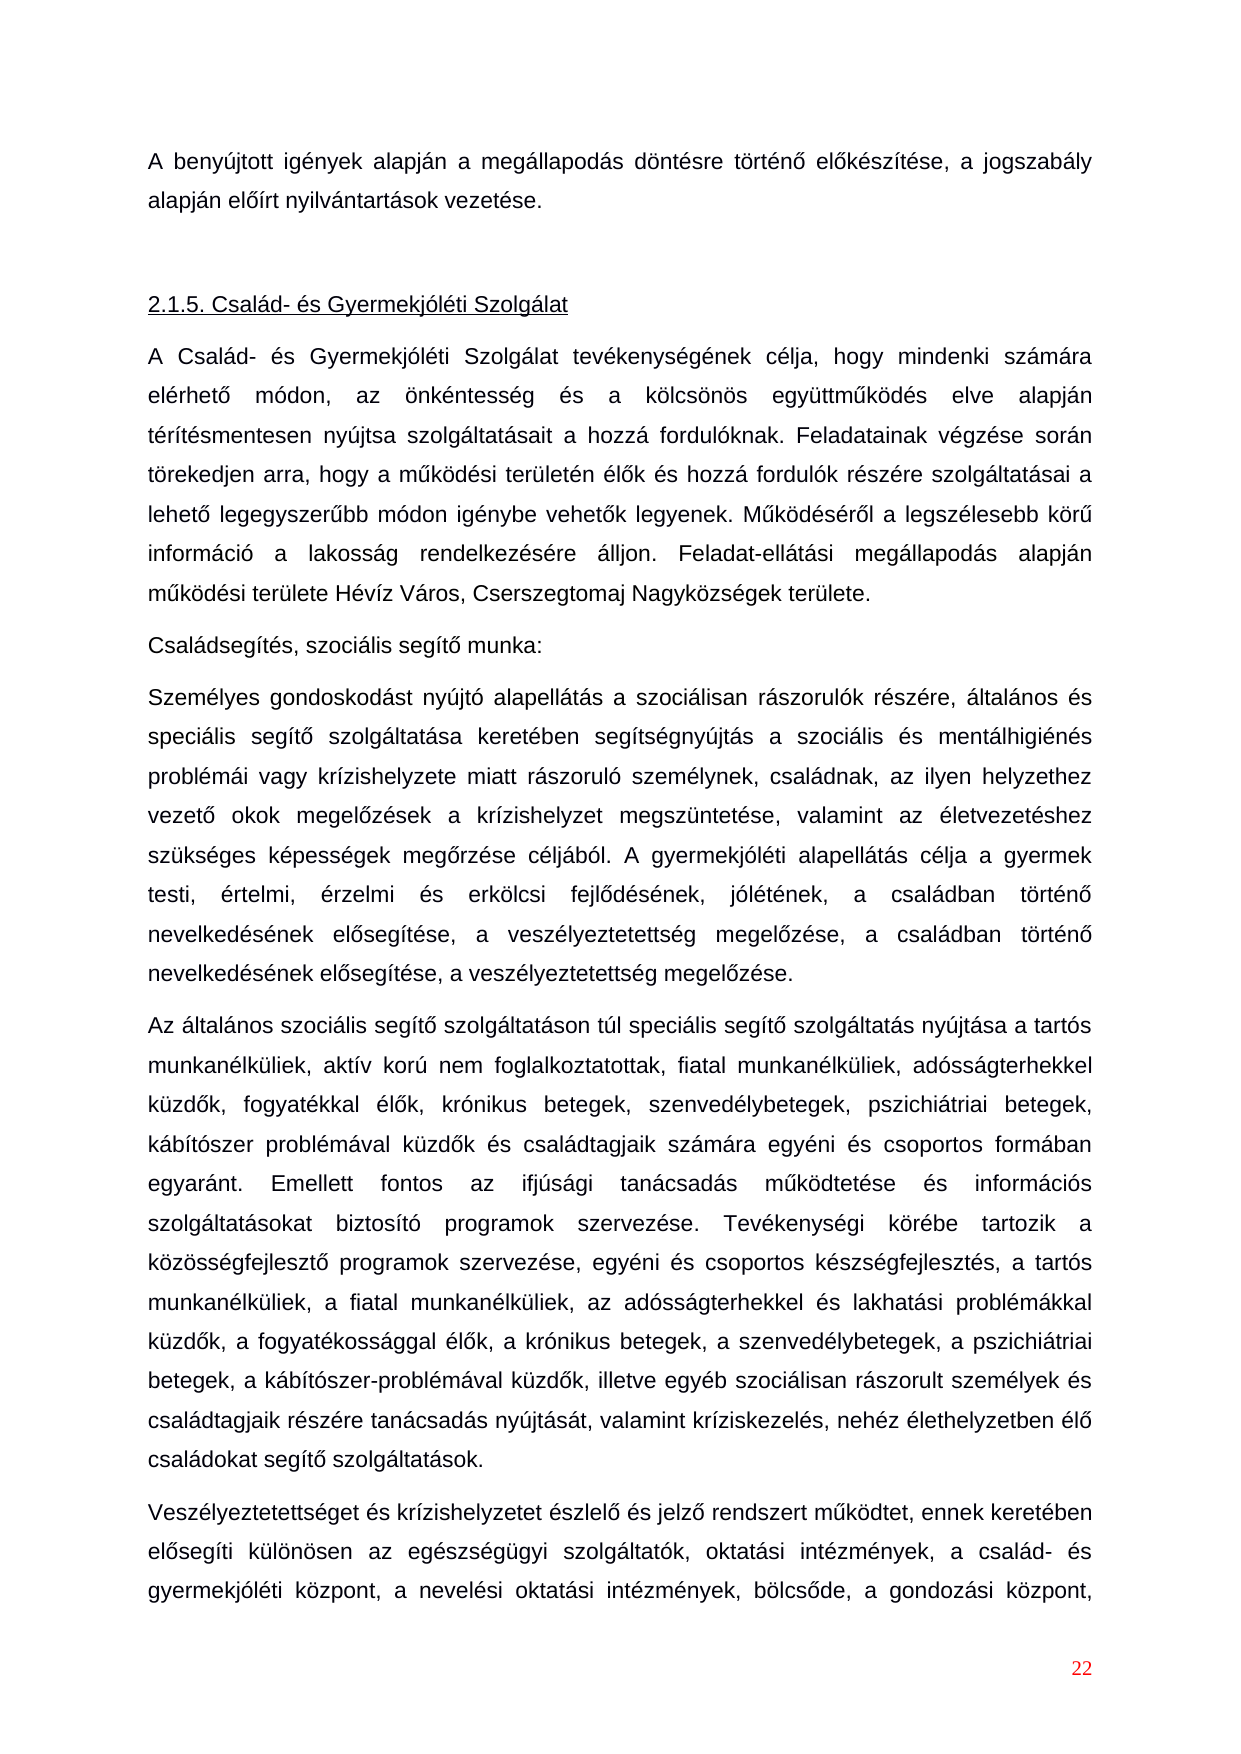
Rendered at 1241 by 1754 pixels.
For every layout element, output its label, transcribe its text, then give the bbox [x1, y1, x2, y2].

text Az általános szociális segítő szolgáltatáson túl speciális segítő szolgáltatás nyújtása a tartós munkanélküliek, aktív korú nem foglalkoztatottak, fiatal munkanélküliek, adósságterhekkel küzdők, fogyatékkal élők, krónikus betegek, szenvedélybetegek, pszichiátriai betegek, kábítószer problémával küzdők és családtagjaik számára egyéni és csoportos formában egyaránt. Emellett fontos az ifjúsági tanácsadás működtetése és információs szolgáltatásokat biztosító programok szervezése. Tevékenységi körébe tartozik a közösségfejlesztő programok szervezése, egyéni és csoportos készségfejlesztés, a tartós munkanélküliek, a fiatal munkanélküliek, az adósságterhekkel és lakhatási problémákkal küzdők, a fogyatékossággal élők, a krónikus betegek, a szenvedélybetegek, a pszichiátriai betegek, a kábítószer-problémával küzdők, illetve egyéb szociálisan rászorult személyek és családtagjaik részére tanácsadás nyújtását, valamint kríziskezelés, nehéz élethelyzetben élő családokat segítő szolgáltatások. [148, 1012, 1093, 1473]
text 2.1.5. Család- és Gyermekjóléti Szolgálat [148, 291, 1093, 317]
text Családsegítés, szociális segítő munka: [148, 632, 1093, 658]
text A Család- és Gyermekjóléti Szolgálat tevékenységének célja, hogy mindenki számára elérhető módon, az önkéntesség és a kölcsönös együttműködés elve alapján térítésmentesen nyújtsa szolgáltatásait a hozzá fordulóknak. Feladatainak végzése során törekedjen arra, hogy a működési területén élők és hozzá fordulók részére szolgáltatásai a lehető legegyszerűbb módon igénybe vehetők legyenek. Működéséről a legszélesebb körű információ a lakosság rendelkezésére álljon. Feladat-ellátási megállapodás alapján működési területe Hévíz Város, Cserszegtomaj Nagyközségek területe. [148, 343, 1093, 606]
text A benyújtott igények alapján a megállapodás döntésre történő előkészítése, a jogszabály alapján előírt nyilvántartások vezetése. [148, 148, 1093, 213]
text Személyes gondoskodást nyújtó alapellátás a szociálisan rászorulók részére, általános és speciális segítő szolgáltatása keretében segítségnyújtás a szociális és mentálhigiénés problémái vagy krízishelyzete miatt rászoruló személynek, családnak, az ilyen helyzethez vezető okok megelőzések a krízishelyzet megszüntetése, valamint az életvezetéshez szükséges képességek megőrzése céljából. A gyermekjóléti alapellátás célja a gyermek testi, értelmi, érzelmi és erkölcsi fejlődésének, jólétének, a családban történő nevelkedésének elősegítése, a veszélyeztetettség megelőzése, a családban történő nevelkedésének elősegítése, a veszélyeztetettség megelőzése. [148, 684, 1093, 987]
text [148, 1498, 1093, 1604]
